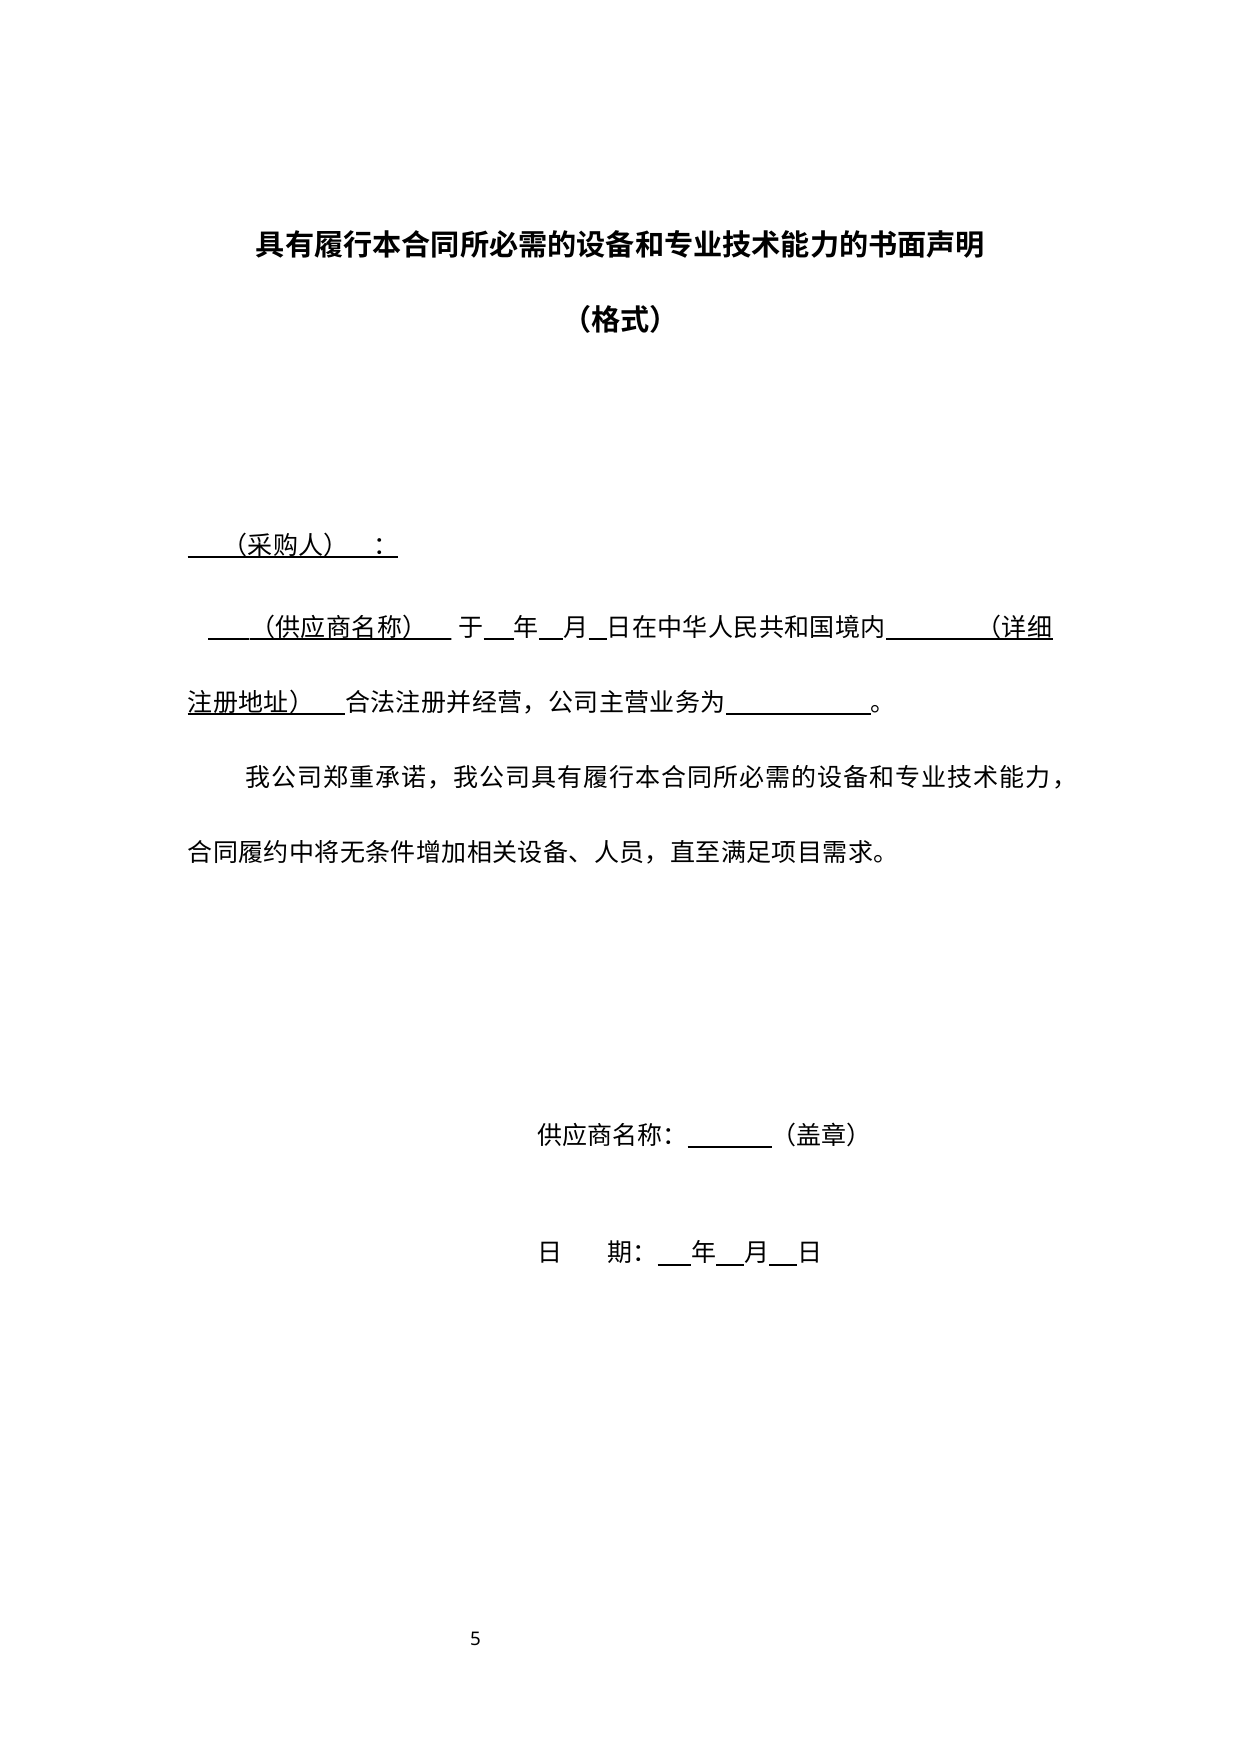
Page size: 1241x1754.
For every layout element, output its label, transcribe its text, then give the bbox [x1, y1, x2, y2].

text 日 期： 年 月 日 [187, 1218, 1053, 1283]
text （格式） [188, 285, 1053, 350]
text 供应商名称： （盖章） [187, 1101, 1053, 1166]
text 具有履行本合同所必需的设备和专业技术能力的书面声明 [187, 221, 1053, 264]
text （采购人） ： [187, 511, 1053, 576]
text 我公司郑重承诺，我公司具有履行本合同所必需的设备和专业技术能力，合同履约中将无条件增加相关设备、人员，直至满足项目需求。 [187, 726, 1053, 876]
text （供应商名称） 于 年 月 日在中华人民共和国境内 （详细注册地址） 合法注册并经营，公司主营业务为 。 [187, 576, 1053, 726]
